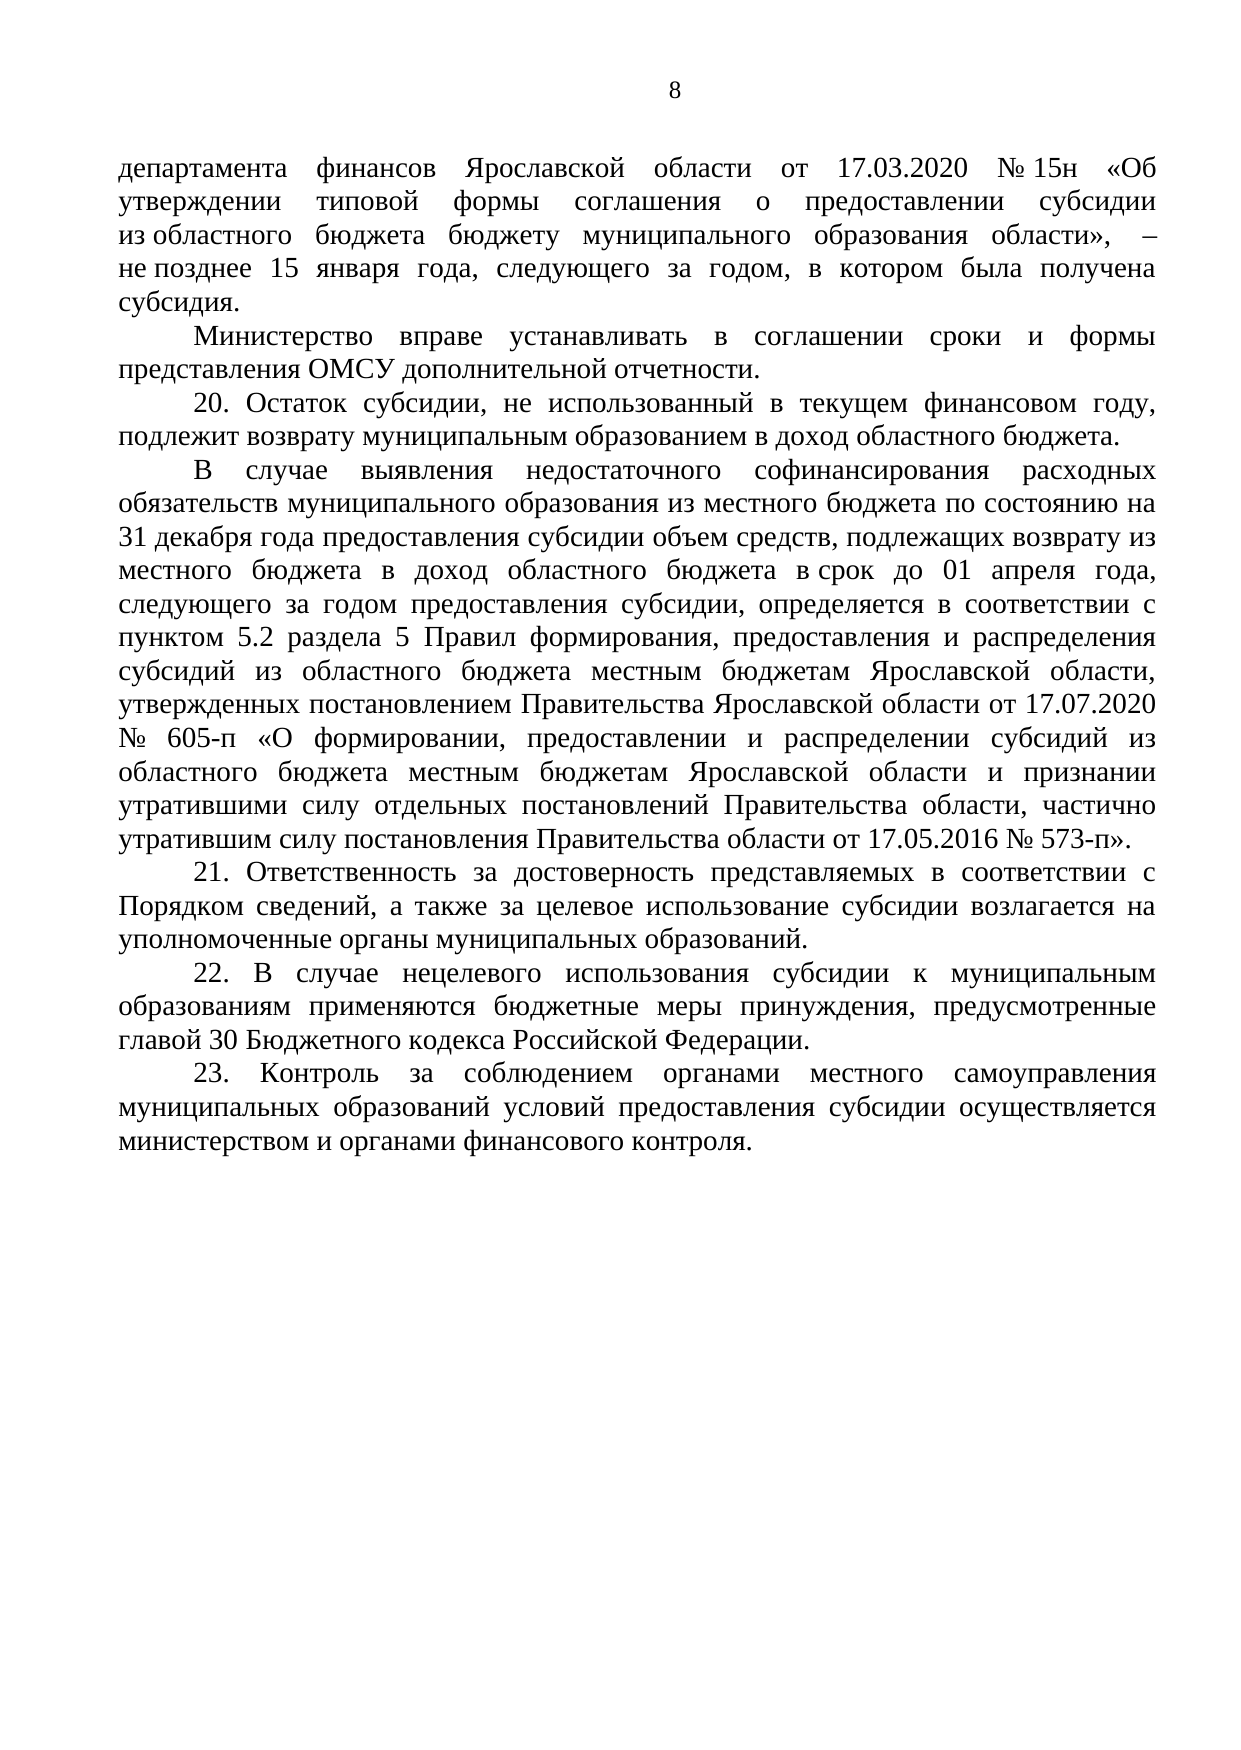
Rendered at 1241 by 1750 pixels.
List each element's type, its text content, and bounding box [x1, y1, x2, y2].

text В случае выявления недостаточного софинансирования расходных обязательств муниципального образования из местного бюджета по состоянию на 31 декабря года предоставления субсидии объем средств, подлежащих возврату из местного бюджета в доход областного бюджета в срок до 01 апреля года, следующего за годом предоставления субсидии, определяется в соответствии с пунктом 5.2 раздела 5 Правил формирования, предоставления и распределения субсидий из областного бюджета местным бюджетам Ярославской области, утвержденных постановлением Правительства Ярославской области от 17.07.2020 № 605-п «О формировании, предоставлении и распределении субсидий из областного бюджета местным бюджетам Ярославской области и признании утратившими силу отдельных постановлений Правительства области, частично утратившим силу постановления Правительства области от 17.05.2016 № 573-п». [118, 452, 1157, 854]
text 20. Остаток субсидии, не использованный в текущем финансовом году, подлежит возврату муниципальным образованием в доход областного бюджета. [118, 385, 1157, 452]
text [118, 150, 1157, 318]
text Министерство вправе устанавливать в соглашении сроки и формы представления ОМСУ дополнительной отчетности. [118, 318, 1157, 385]
text 22. В случае нецелевого использования субсидии к муниципальным образованиям применяются бюджетные меры принуждения, предусмотренные главой 30 Бюджетного кодекса Российской Федерации. [118, 955, 1157, 1056]
text 23. Контроль за соблюдением органами местного самоуправления муниципальных образований условий предоставления субсидии осуществляется министерством и органами финансового контроля. [118, 1056, 1157, 1156]
text 21. Ответственность за достоверность представляемых в соответствии с Порядком сведений, а также за целевое использование субсидии возлагается на уполномоченные органы муниципальных образований. [118, 854, 1157, 955]
